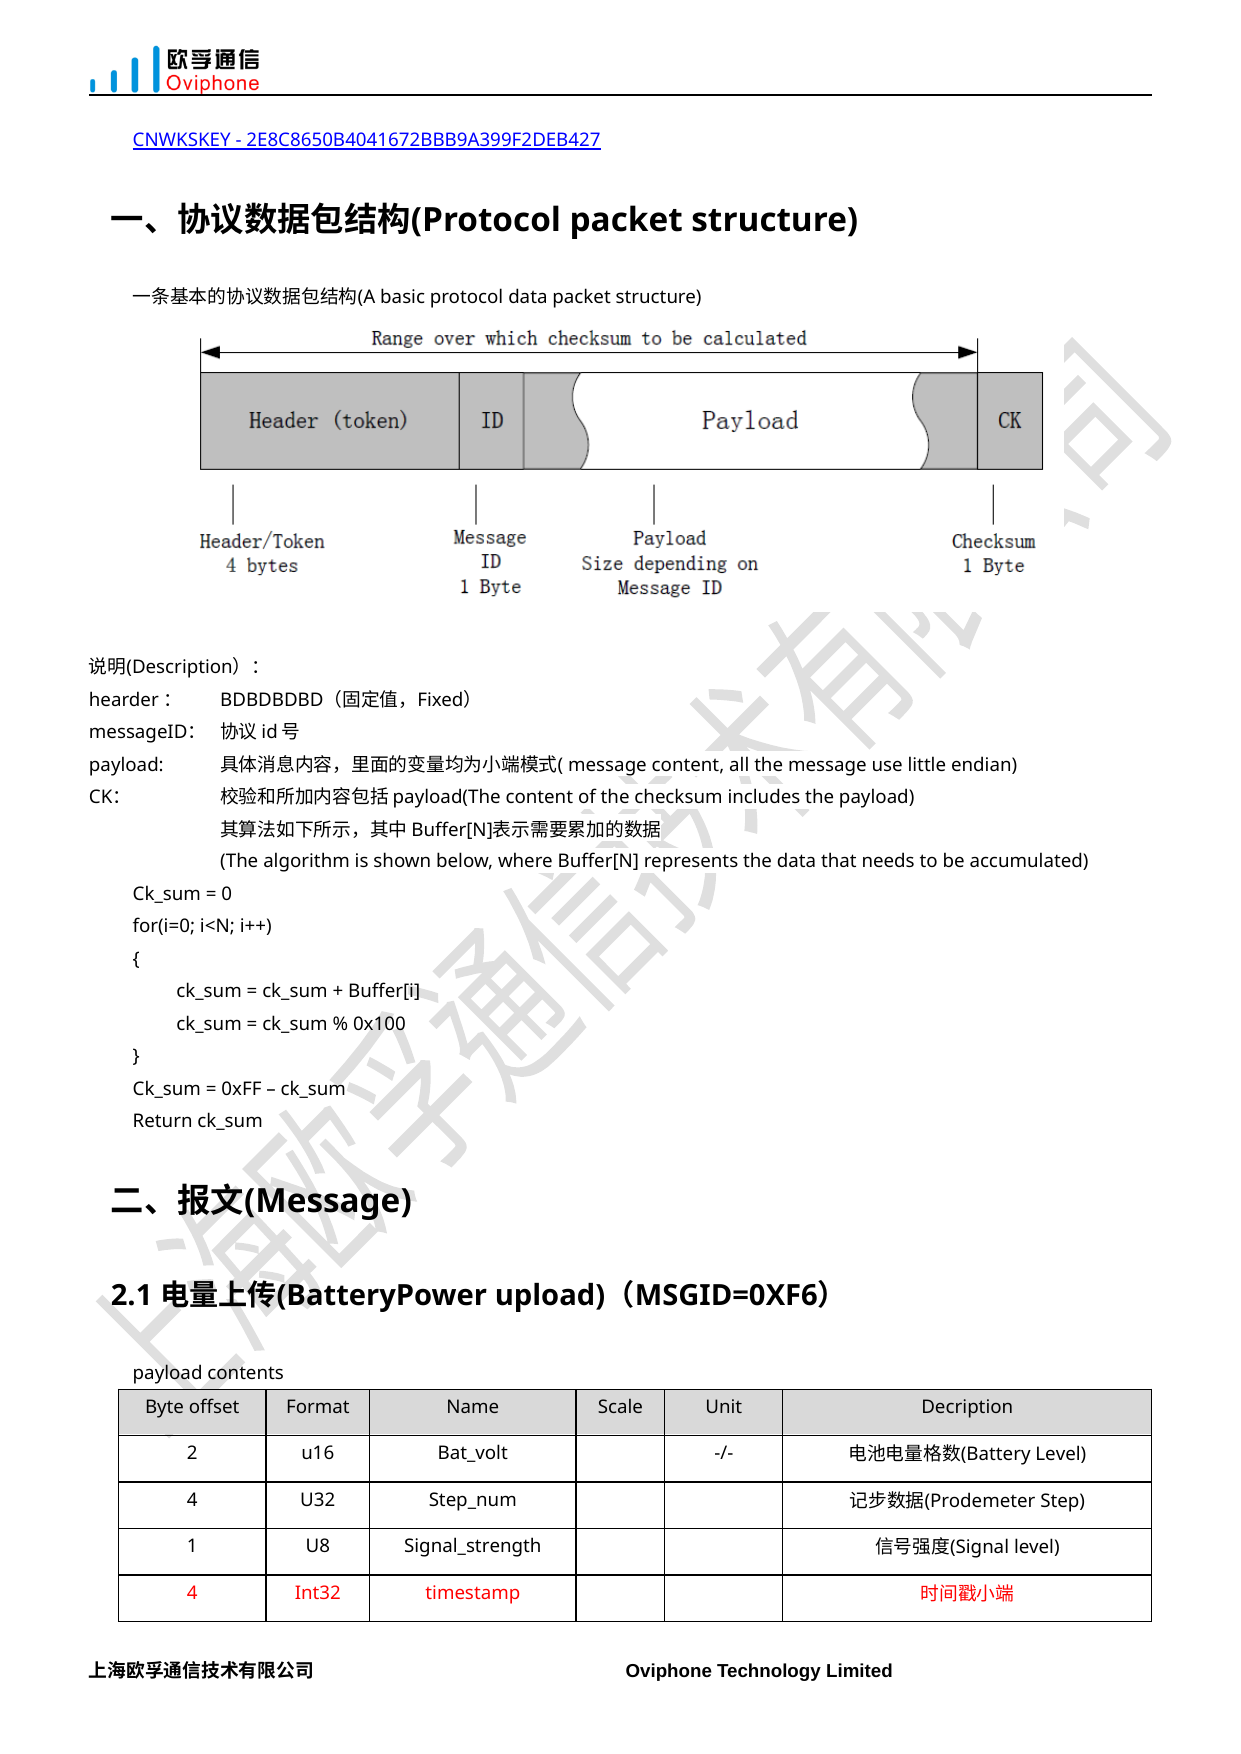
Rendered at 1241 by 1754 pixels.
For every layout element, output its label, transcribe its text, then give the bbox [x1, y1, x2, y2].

text CK： 校验和所加内容包括payload(The content of the checksum includes the payload) [89, 779, 1152, 812]
table_cell [665, 1576, 782, 1621]
table_cell 信号强度(Signal level) [783, 1529, 1151, 1574]
table_cell [577, 1576, 664, 1621]
table_cell [665, 1529, 782, 1574]
table_cell -/- [665, 1436, 782, 1481]
table_cell [577, 1483, 664, 1528]
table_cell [783, 1576, 1151, 1621]
table_cell Int32 [267, 1576, 369, 1621]
picture [88, 41, 265, 95]
table_header Name [370, 1390, 575, 1434]
table_cell Signal_strength [370, 1529, 575, 1574]
text 其算法如下所示，其中Buffer[N]表示需要累加的数据 [177, 812, 1152, 844]
text (The algorithm is shown below, where Buffer[N] represents the data that needs to be accumulated) [177, 844, 1152, 877]
table_cell U32 [267, 1483, 369, 1528]
table_cell 2 [119, 1436, 265, 1481]
table_cell 4 [119, 1576, 265, 1621]
text payload: 具体消息内容，里面的变量均为小端模式( message content, all the message use little endian) [89, 747, 1152, 779]
text hearder ： BDBDBDBD（固定值，Fixed） [89, 682, 1152, 714]
table_cell timestamp [370, 1576, 575, 1621]
table_cell [577, 1436, 664, 1481]
picture [176, 311, 1064, 612]
text Ck_sum = 0 [89, 877, 1152, 909]
text messageID： 协议id号 [89, 714, 1152, 747]
table_cell Step_num [370, 1483, 575, 1528]
text ck_sum = ck_sum % 0x100 [132, 1007, 1152, 1039]
text Ck_sum = 0xFF – ck_sum [89, 1072, 1152, 1104]
subtitle 二、报文(Message) [111, 1166, 1130, 1231]
text Return ck_sum [89, 1104, 1152, 1137]
subtitle 一、协议数据包结构(Protocol packet structure) [111, 185, 1130, 250]
subtitle 2.1 电量上传(BatteryPower upload)（MSGID=0XF6） [111, 1260, 1130, 1325]
table_cell 电池电量格数(Battery Level) [783, 1436, 1151, 1481]
table_header Unit [665, 1390, 782, 1434]
table_cell 1 [119, 1529, 265, 1574]
table_header Scale [577, 1390, 664, 1434]
table_cell U8 [267, 1529, 369, 1574]
table_header Format [267, 1390, 369, 1434]
table_cell Bat_volt [370, 1436, 575, 1481]
text { [132, 942, 1152, 974]
table_header Decription [783, 1390, 1151, 1434]
table_cell [577, 1529, 664, 1574]
text for(i=0; i<N; i++) [89, 909, 1152, 942]
table_header Byte offset [119, 1390, 265, 1434]
text payload contents [89, 1356, 1152, 1388]
text ck_sum = ck_sum + Buffer[i] [132, 974, 1152, 1007]
table_cell [665, 1483, 782, 1528]
text 一条基本的协议数据包结构(A basic protocol data packet structure) [89, 279, 1152, 312]
text CNWKSKEY - 2E8C8650B4041672BBB9A399F2DEB427 [89, 123, 1152, 156]
table_cell 记步数据(Prodemeter Step) [783, 1483, 1151, 1528]
text 说明(Description）： [89, 649, 1152, 682]
table_cell u16 [267, 1436, 369, 1481]
text } [89, 1039, 1152, 1072]
table_cell 4 [119, 1483, 265, 1528]
